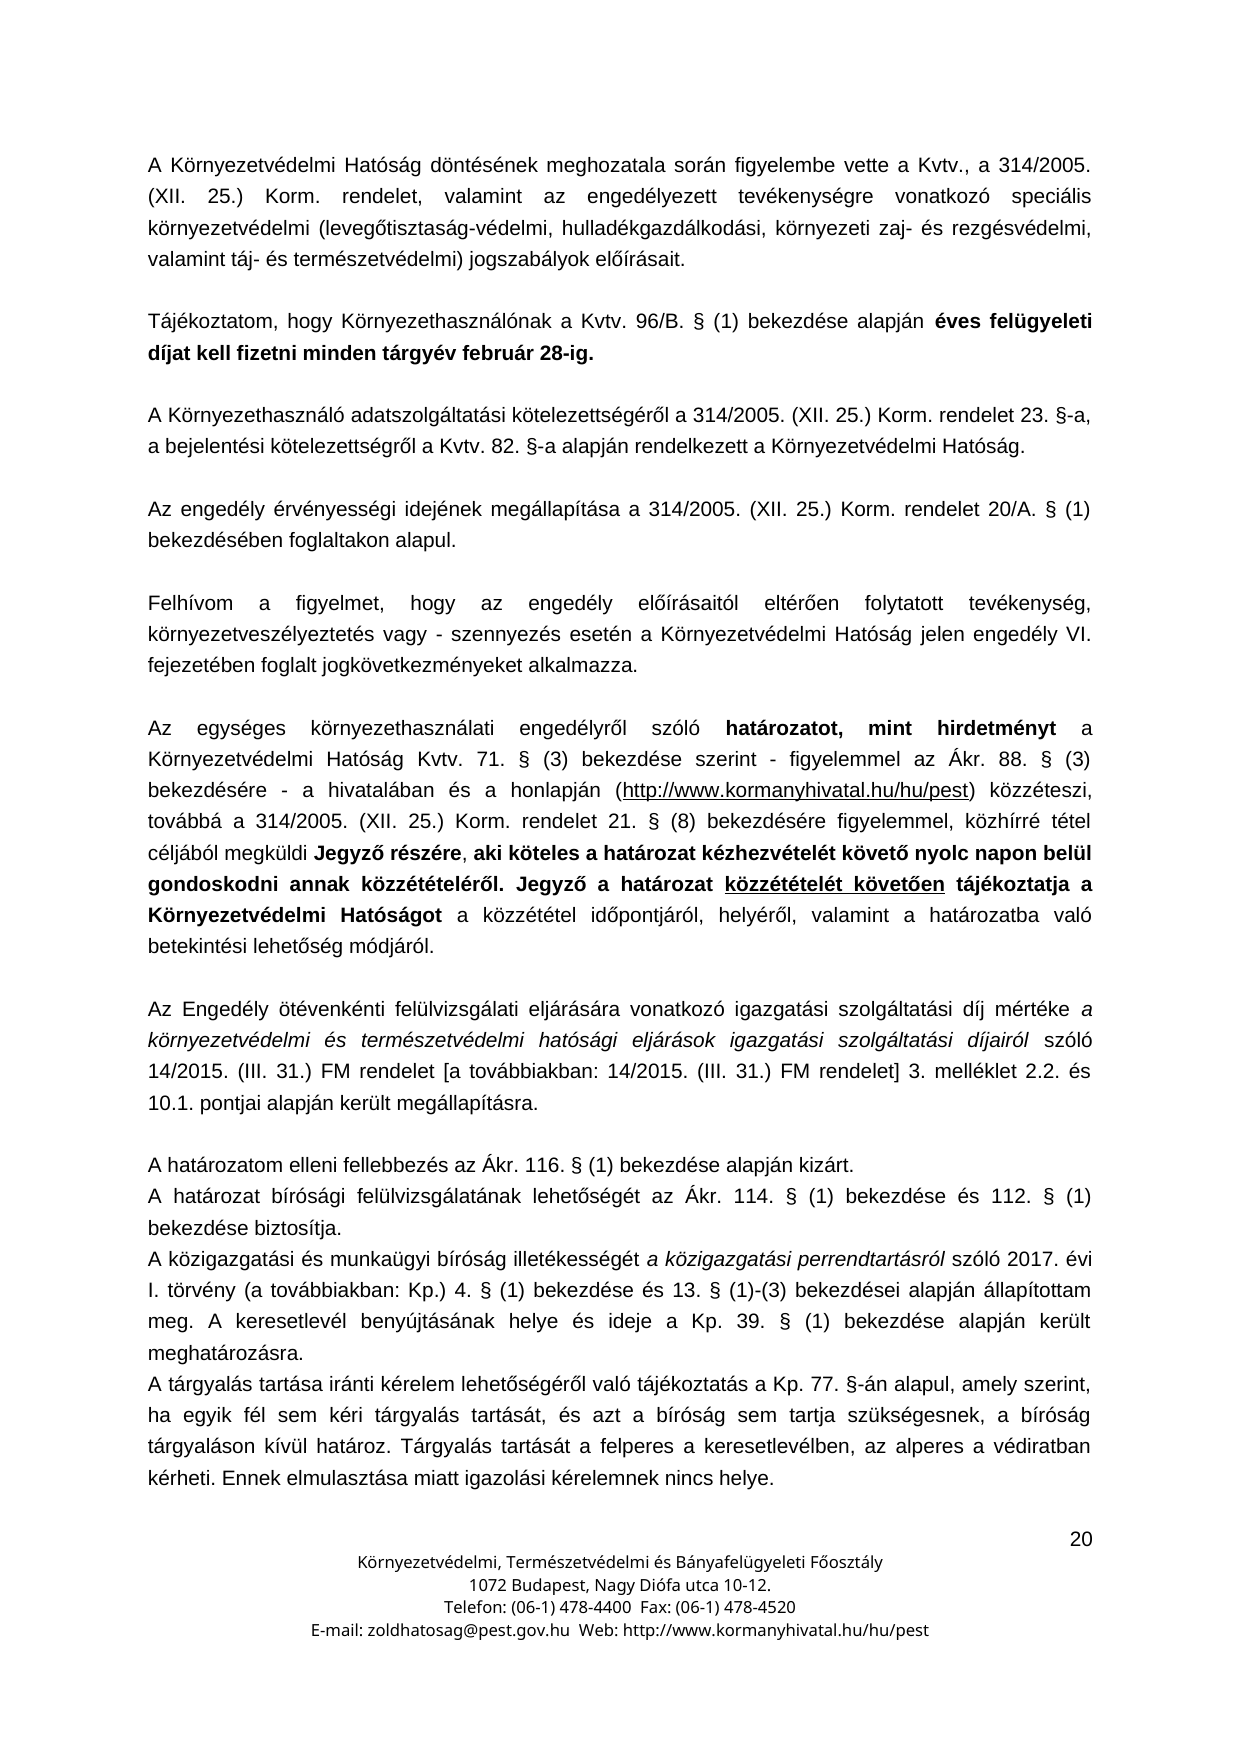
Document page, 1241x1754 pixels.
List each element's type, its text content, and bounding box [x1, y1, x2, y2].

text A közigazgatási és munkaügyi bíróság illetékességét a közigazgatási perrendtartásról szóló 2017. évi I. törvény (a továbbiakban: Kp.) 4. § (1) bekezdése és 13. § (1)-(3) bekezdései alapján állapítottam meg. A keresetlevél benyújtásának helye és ideje a Kp. 39. § (1) bekezdése alapján került meghatározásra. [148, 1241, 1093, 1366]
text Az egységes környezethasználati engedélyről szóló határozatot, mint hirdetményt a Környezetvédelmi Hatóság Kvtv. 71. § (3) bekezdése szerint - figyelemmel az Ákr. 88. § (3) bekezdésére - a hivatalában és a honlapján (http://www.kormanyhivatal.hu/hu/pest) közzéteszi, továbbá a 314/2005. (XII. 25.) Korm. rendelet 21. § (8) bekezdésére figyelemmel, közhírré tétel céljából megküldi Jegyző részére, aki köteles a határozat kézhezvételét követő nyolc napon belül gondoskodni annak közzétételéről. Jegyző a határozat közzétételét követően tájékoztatja a Környezetvédelmi Hatóságot a közzététel időpontjáról, helyéről, valamint a határozatba való betekintési lehetőség módjáról. [148, 710, 1093, 960]
text Az engedély érvényességi idejének megállapítása a 314/2005. (XII. 25.) Korm. rendelet 20/A. § (1) bekezdésében foglaltakon alapul. [148, 491, 1093, 554]
text A határozatom elleni fellebbezés az Ákr. 116. § (1) bekezdése alapján kizárt. [148, 1148, 1093, 1179]
text A Környezethasználó adatszolgáltatási kötelezettségéről a 314/2005. (XII. 25.) Korm. rendelet 23. §-a, a bejelentési kötelezettségről a Kvtv. 82. §-a alapján rendelkezett a Környezetvédelmi Hatóság. [148, 398, 1093, 460]
text A tárgyalás tartása iránti kérelem lehetőségéről való tájékoztatás a Kp. 77. §-án alapul, amely szerint, ha egyik fél sem kéri tárgyalás tartását, és azt a bíróság sem tartja szükségesnek, a bíróság tárgyaláson kívül határoz. Tárgyalás tartását a felperes a keresetlevélben, az alperes a védiratban kérheti. Ennek elmulasztása miatt igazolási kérelemnek nincs helye. [148, 1366, 1093, 1491]
text Tájékoztatom, hogy Környezethasználónak a Kvtv. 96/B. § (1) bekezdése alapján éves felügyeleti díjat kell fizetni minden tárgyév február 28-ig. [148, 304, 1093, 366]
text A határozat bírósági felülvizsgálatának lehetőségét az Ákr. 114. § (1) bekezdése és 112. § (1) bekezdése biztosítja. [148, 1179, 1093, 1241]
text A Környezetvédelmi Hatóság döntésének meghozatala során figyelembe vette a Kvtv., a 314/2005. (XII. 25.) Korm. rendelet, valamint az engedélyezett tevékenységre vonatkozó speciális környezetvédelmi (levegőtisztaság-védelmi, hulladékgazdálkodási, környezeti zaj- és rezgésvédelmi, valamint táj- és természetvédelmi) jogszabályok előírásait. [148, 148, 1093, 273]
text Az Engedély ötévenkénti felülvizsgálati eljárására vonatkozó igazgatási szolgáltatási díj mértéke a környezetvédelmi és természetvédelmi hatósági eljárások igazgatási szolgáltatási díjairól szóló 14/2015. (III. 31.) FM rendelet [a továbbiakban: 14/2015. (III. 31.) FM rendelet] 3. melléklet 2.2. és 10.1. pontjai alapján került megállapításra. [148, 991, 1093, 1116]
text Felhívom a figyelmet, hogy az engedély előírásaitól eltérően folytatott tevékenység, környezetveszélyeztetés vagy - szennyezés esetén a Környezetvédelmi Hatóság jelen engedély VI. fejezetében foglalt jogkövetkezményeket alkalmazza. [148, 585, 1093, 679]
